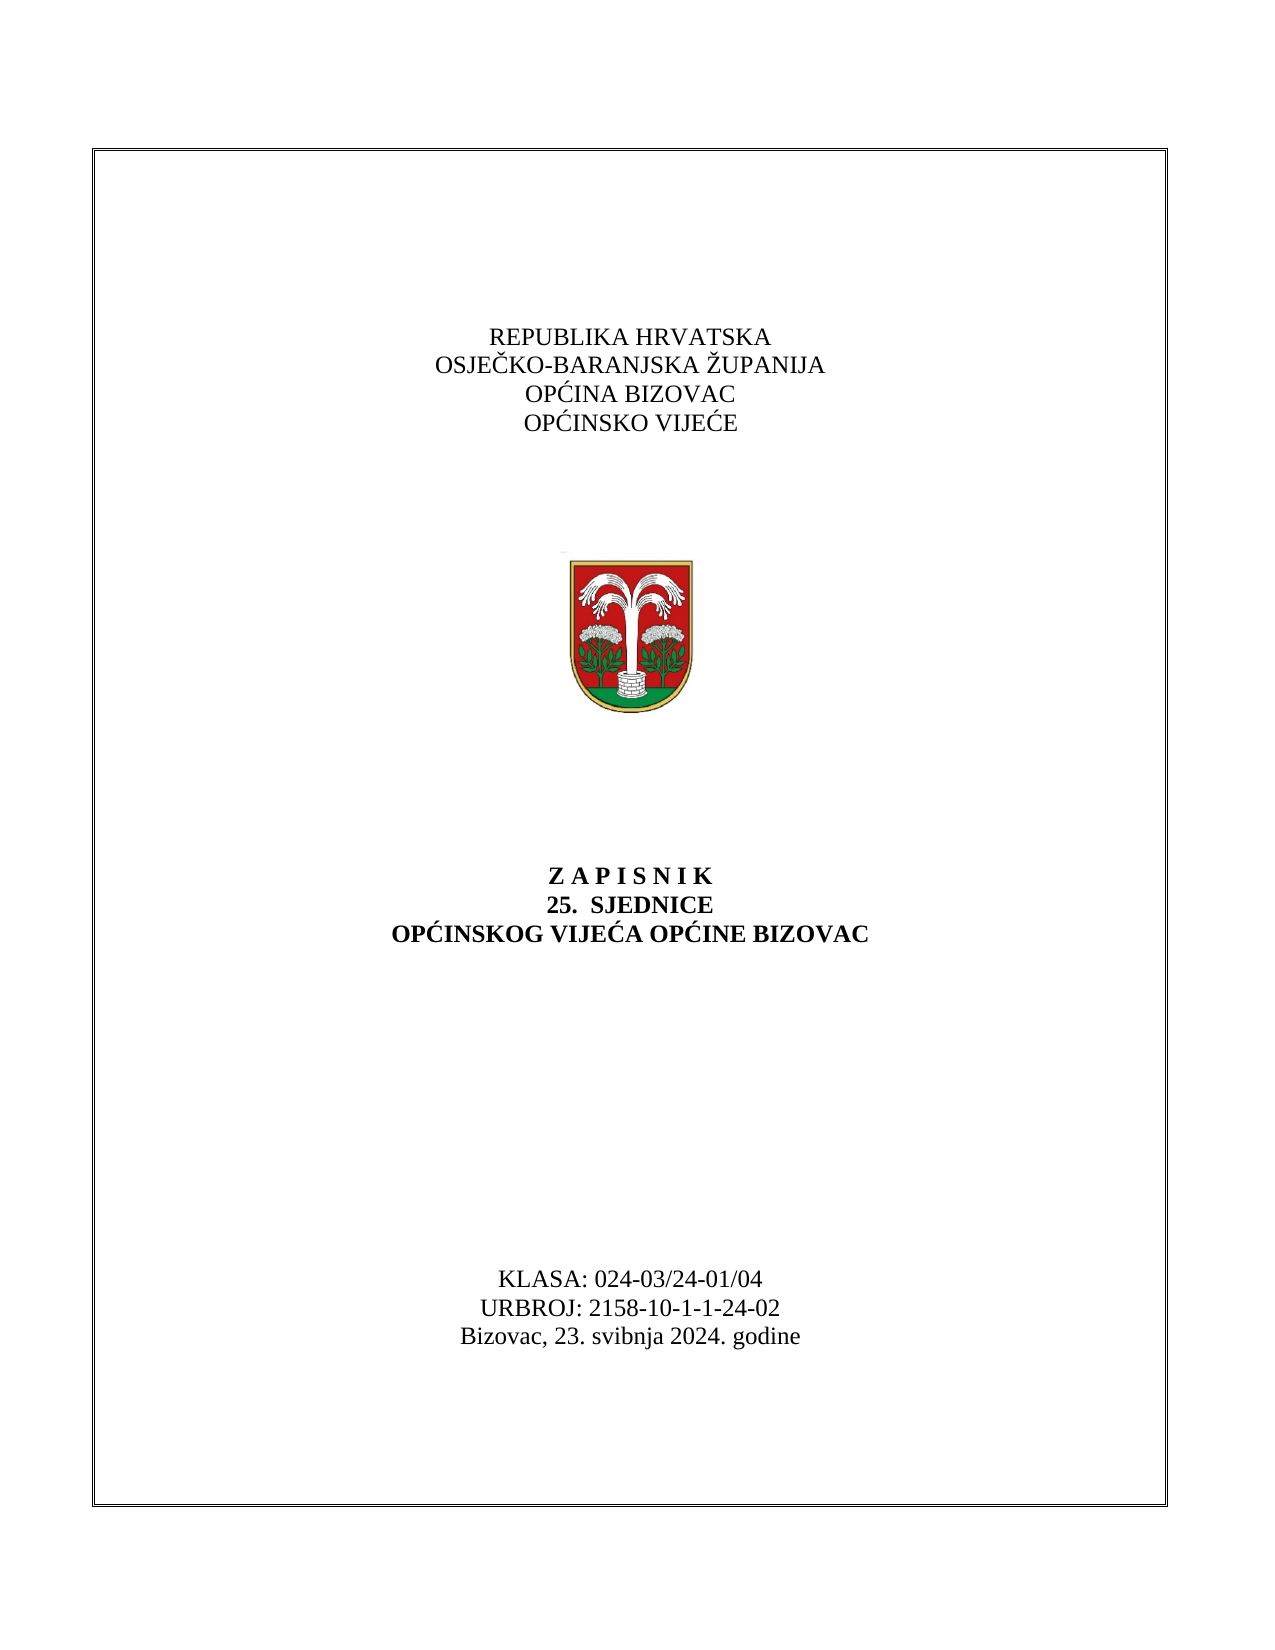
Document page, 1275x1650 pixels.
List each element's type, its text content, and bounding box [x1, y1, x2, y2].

text Bizovac, 23. svibnja 2024. godine [103, 1321, 1157, 1350]
subtitle Z A P I S N I K [103, 861, 1157, 890]
text OPĆINSKOG VIJEĆA OPĆINE BIZOVAC [103, 919, 1157, 948]
text KLASA: 024-03/24-01/04 [103, 1264, 1157, 1293]
text OPĆINSKO VIJEĆE [103, 408, 1157, 437]
text OSJEČKO-BARANJSKA ŽUPANIJA [103, 351, 1157, 379]
text URBROJ: 2158-10-1-1-24-02 [103, 1293, 1157, 1321]
picture [556, 551, 704, 718]
text REPUBLIKA HRVATSKA [103, 322, 1157, 351]
text OPĆINA BIZOVAC [103, 379, 1157, 408]
text 25. SJEDNICE [103, 890, 1157, 919]
